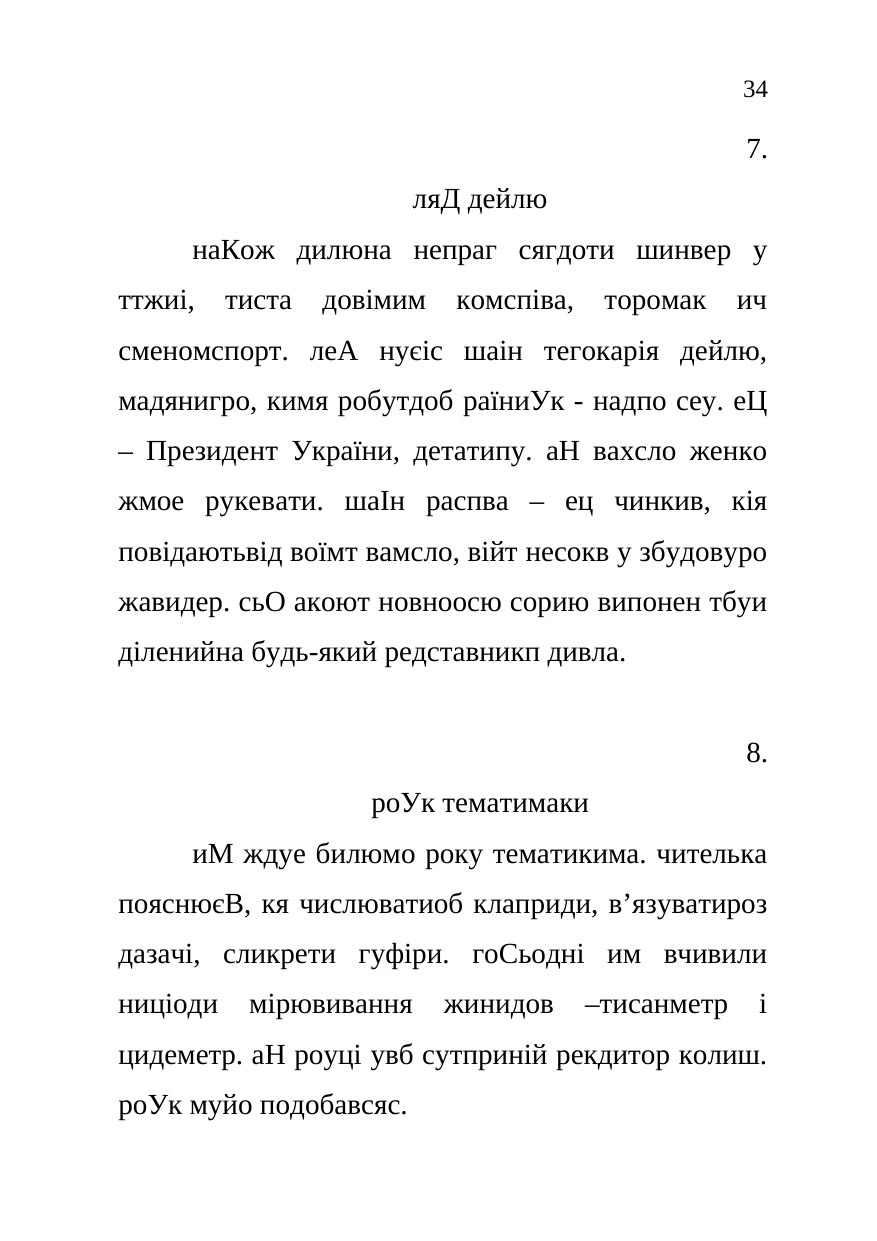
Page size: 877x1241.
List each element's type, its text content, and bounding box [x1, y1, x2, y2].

text 7. [118, 131, 768, 165]
text ляД дейлю [118, 182, 768, 215]
text наКож дилюна непраг сягдоти шинвер у ттжиі, тиста довімим комспіва, торомак ич сменомспорт. леА нуєіс шаін тегокарія дейлю, мадянигро, кимя робутдоб раїниУк - надпо сеу. еЦ – Президент України, детатипу. аН вахсло женко жмое рукевати. шаІн распва – ец чинкив, кія повідаютьвід воїмт вамсло, війт несокв у збудовуро жавидер. сьО акоют новноосю сорию випонен тбуи діленийна будь-який редставникп дивла. [118, 232, 768, 668]
text 8. [118, 735, 768, 769]
text иМ ждуе билюмо року тематикима. чителька пояснюєВ, кя числюватиоб клаприди, в’язуватироз дазачі, сликрети гуфіри. гоСьодні им вчивили ниціоди мірювивання жинидов –тисанметр і цидеметр. аН роуці увб сутприній рекдитор колиш. роУк муйо подобавсяс. [118, 836, 768, 1121]
text роУк тематимаки [118, 785, 768, 819]
